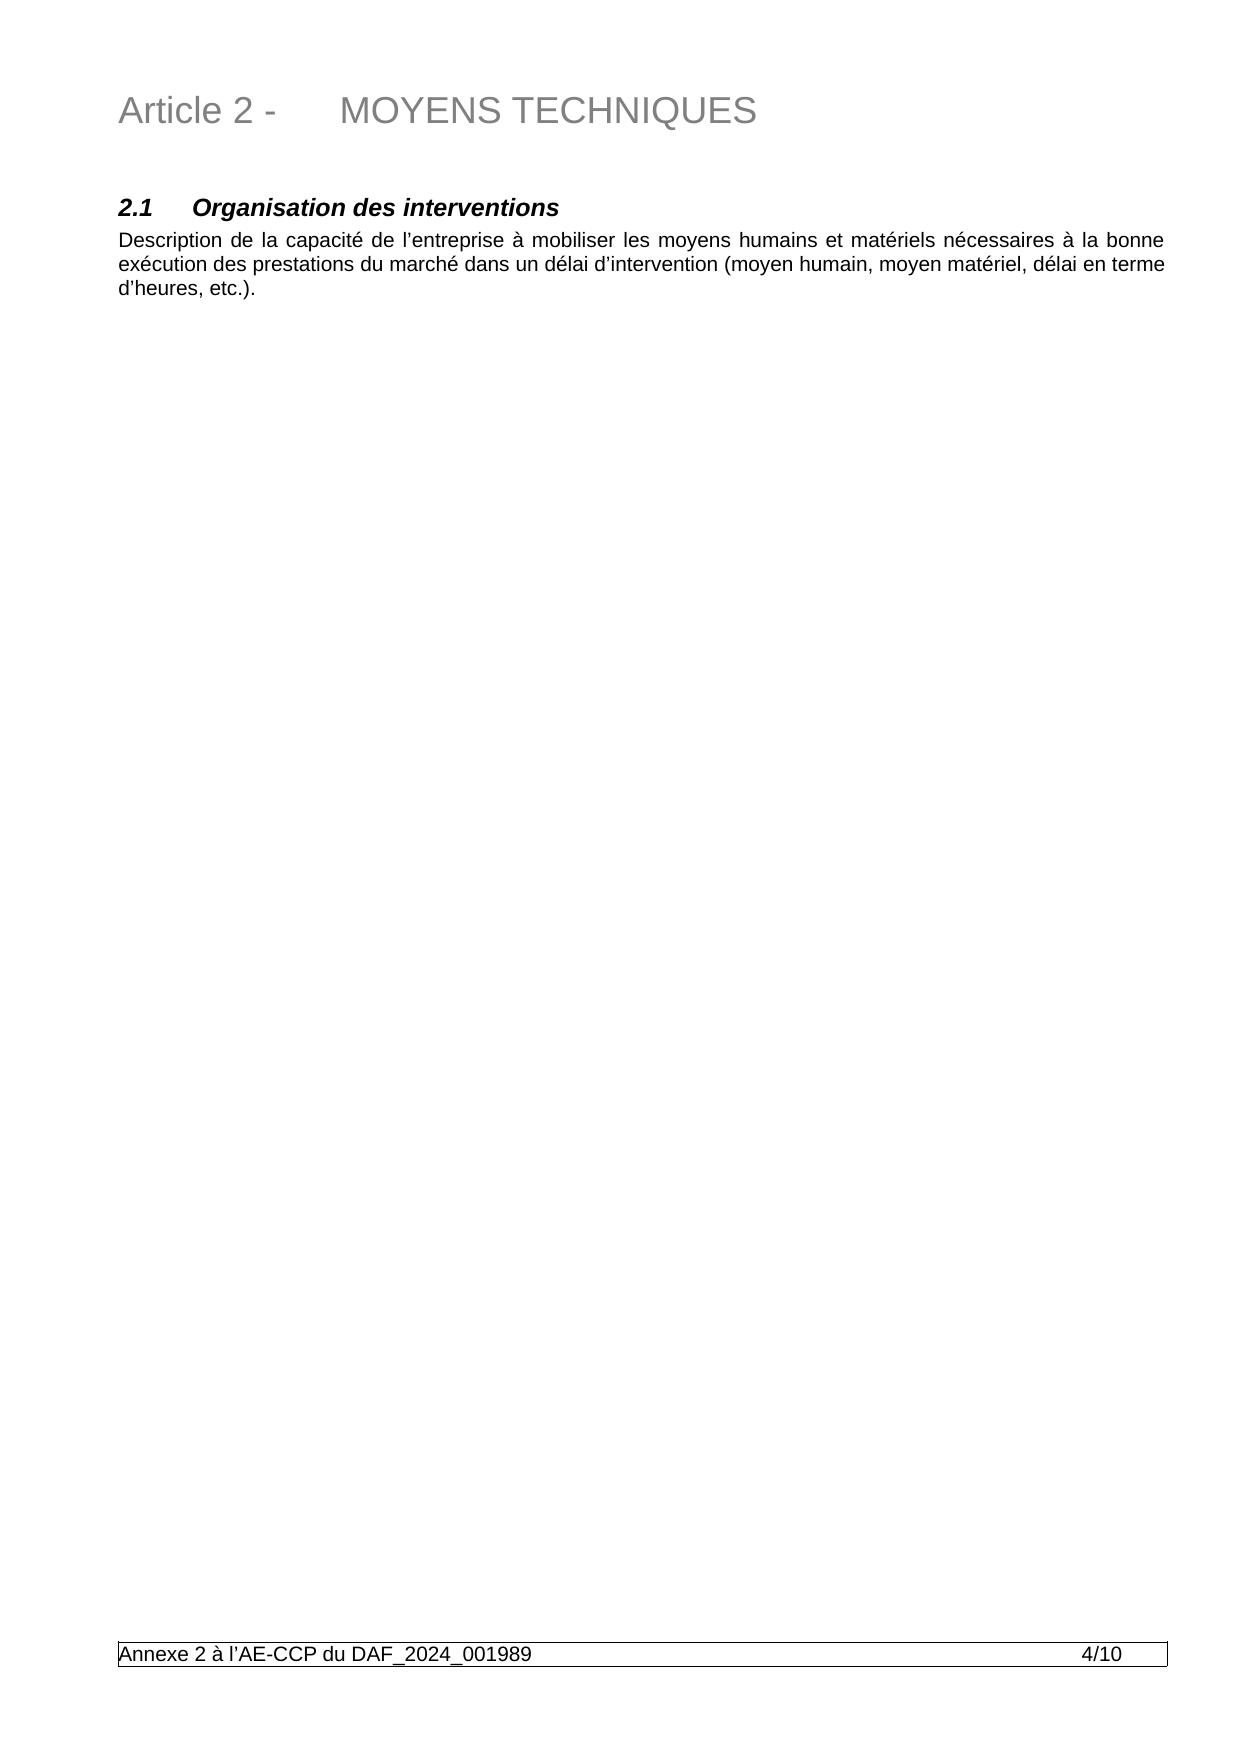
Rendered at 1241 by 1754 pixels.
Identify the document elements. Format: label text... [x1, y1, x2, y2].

subtitle Organisation des interventions [118, 193, 1167, 222]
subtitle MOYENS TECHNIQUES [118, 89, 1167, 132]
text Description de la capacité de l’entreprise à mobiliser les moyens humains et matériels nécessaires à la bonne exécution des prestations du marché dans un délai d’intervention (moyen humain, moyen matériel, délai en terme d’heures, etc.). [118, 228, 1167, 300]
